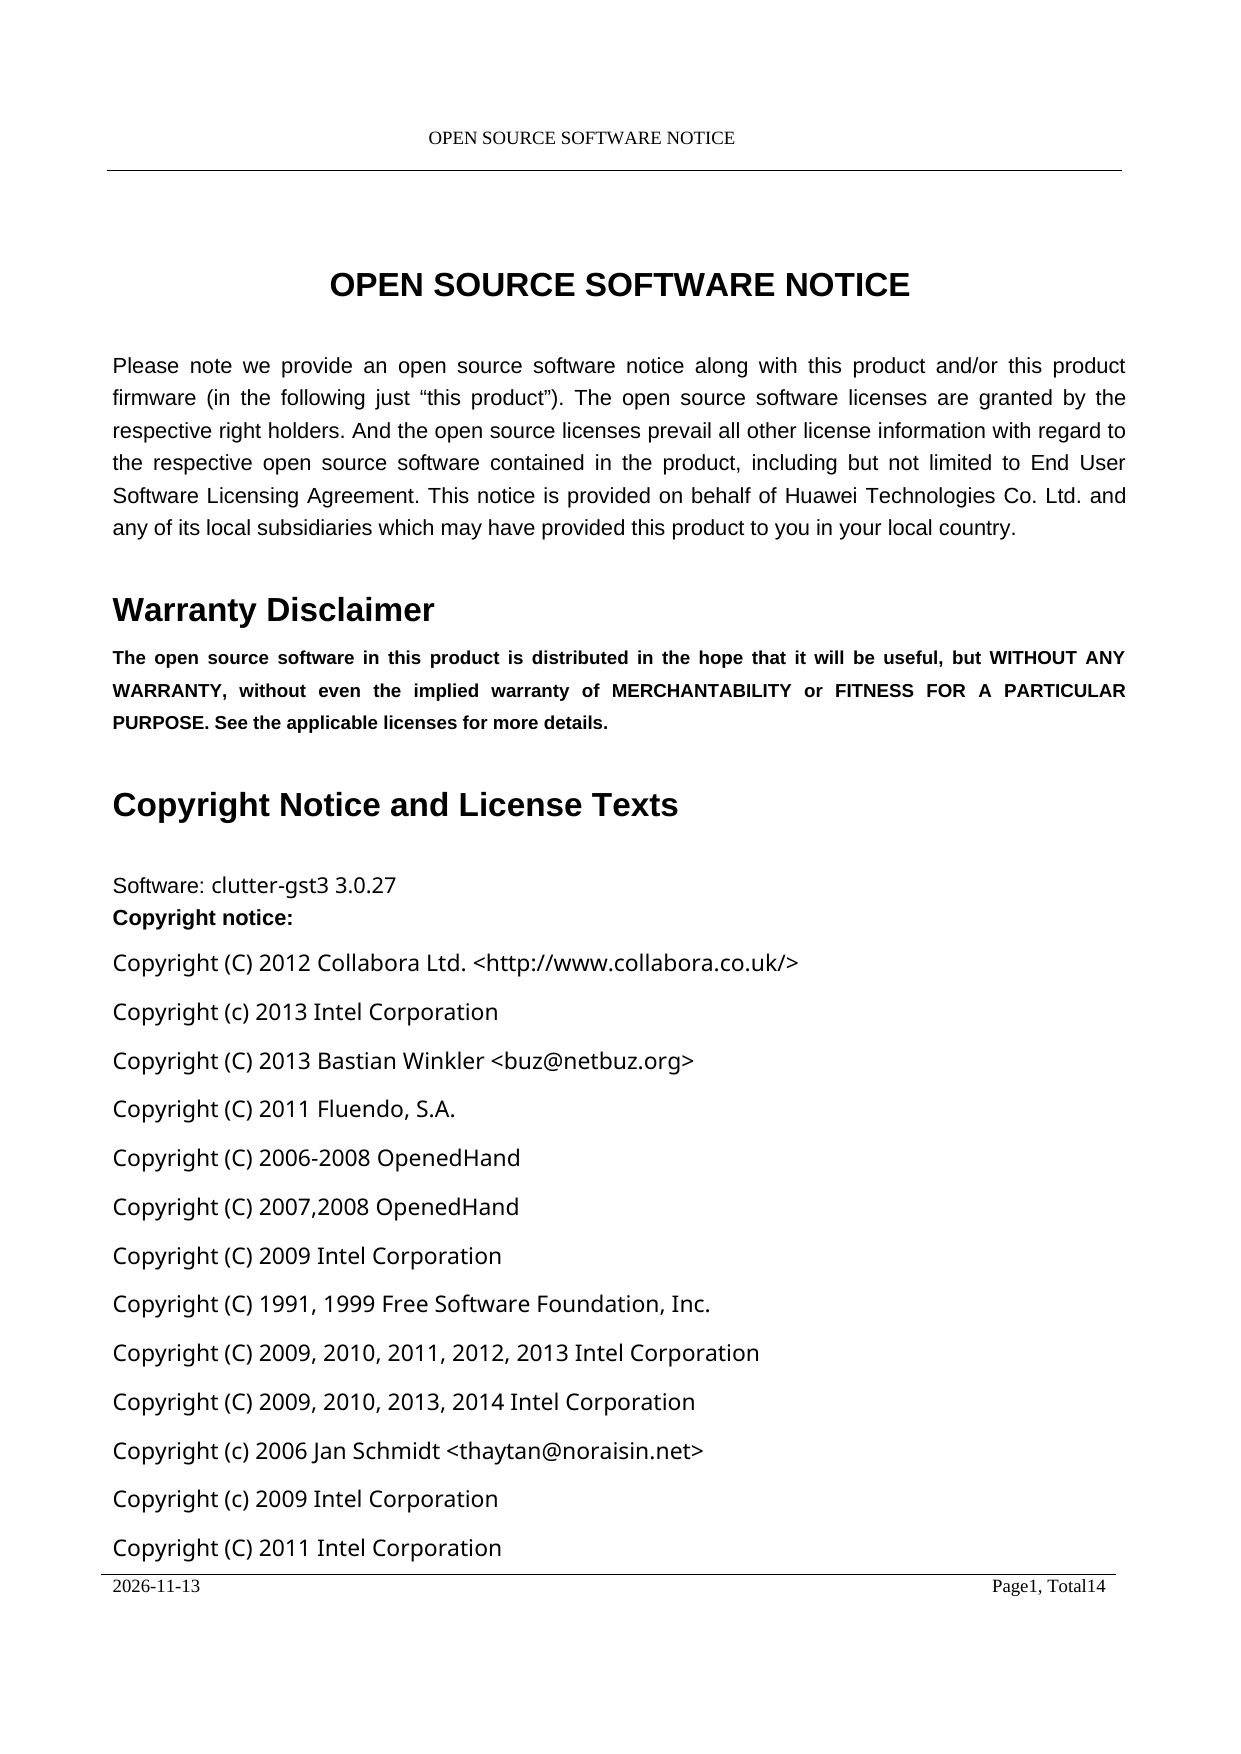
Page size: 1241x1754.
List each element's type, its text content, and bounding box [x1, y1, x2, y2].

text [112, 947, 1128, 1564]
text Please note we provide an open source software notice along with this product and/or this product firmware (in the following just “this product”). The open source software licenses are granted by the respective right holders. And the open source licenses prevail all other license information with regard to the respective open source software contained in the product, including but not limited to End User Software Licensing Agreement. This notice is provided on behalf of Huawei Technologies Co. Ltd. and any of its local subsidiaries which may have provided this product to you in your local country. [112, 349, 1128, 544]
text Copyright Notice and License Texts [112, 771, 1128, 836]
text OPEN SOURCE SOFTWARE NOTICE [112, 251, 1128, 316]
text Warranty Disclaimer [112, 576, 1128, 641]
text The open source software in this product is distributed in the hope that it will be useful, but WITHOUT ANY WARRANTY, without even the implied warranty of MERCHANTABILITY or FITNESS FOR A PARTICULAR PURPOSE. See the applicable licenses for more details. [112, 641, 1128, 739]
text Software: clutter-gst3 3.0.27 [112, 869, 1128, 901]
text Copyright notice: [112, 901, 1128, 934]
